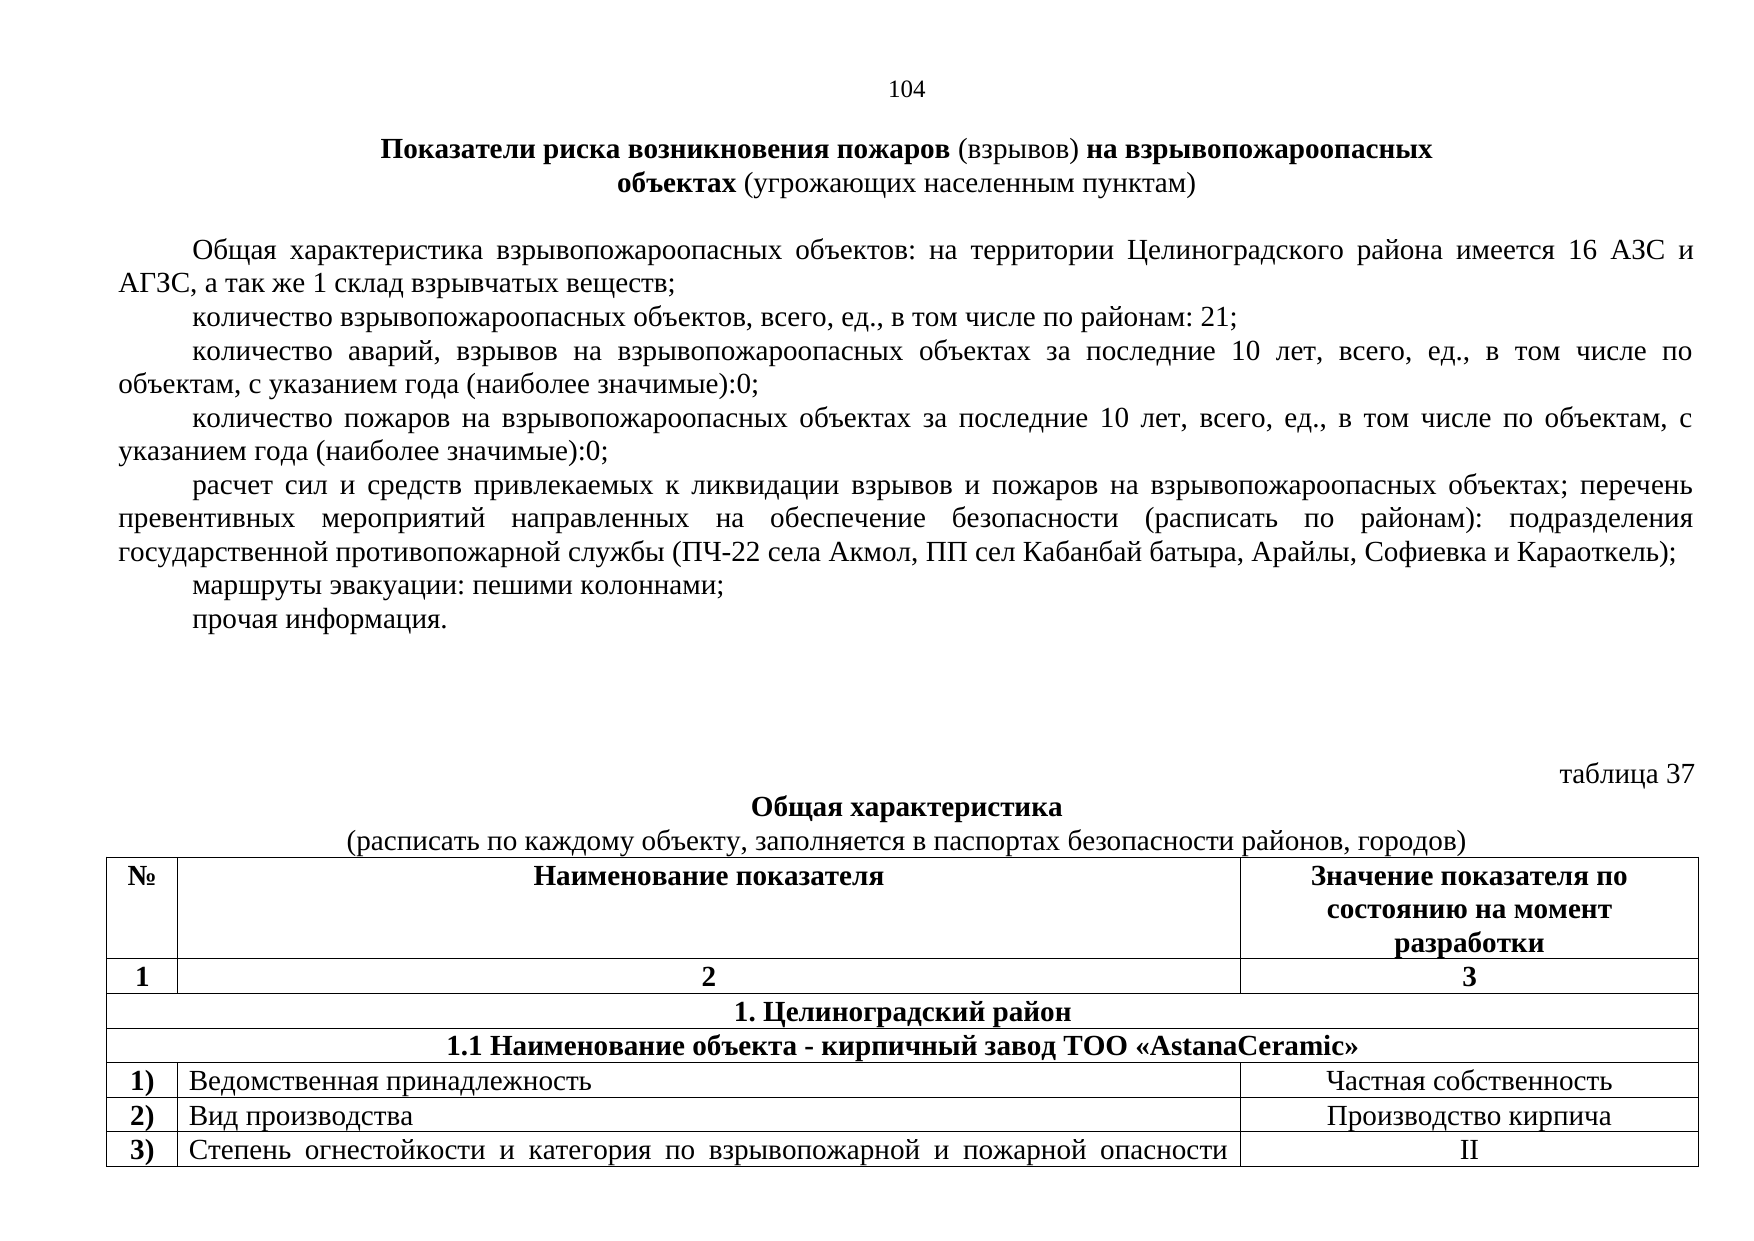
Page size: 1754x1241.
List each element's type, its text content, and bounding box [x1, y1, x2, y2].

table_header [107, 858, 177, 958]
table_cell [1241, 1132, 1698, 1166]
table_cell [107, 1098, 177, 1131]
text Общая характеристика [118, 789, 1695, 823]
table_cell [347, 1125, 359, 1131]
list расчет сил и средств привлекаемых к ликвидации взрывов и пожаров на взрывопожароопасных объектах; перечень превентивных мероприятий направленных на обеспечение безопасности (расписать по районам): подразделения государственной противопожарной службы (ПЧ-22 села Акмол, ПП сел Кабанбай батыра, Арайлы, Софиевка и Караоткель); [118, 467, 1695, 567]
list Показатели риска возникновения пожаров (взрывов) на взрывопожароопасных [118, 131, 1695, 165]
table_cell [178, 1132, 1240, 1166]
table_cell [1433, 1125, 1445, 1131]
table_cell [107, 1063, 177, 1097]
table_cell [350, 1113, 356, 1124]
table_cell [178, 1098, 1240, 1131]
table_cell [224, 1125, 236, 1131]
list объектах (угрожающих населенным пунктам) [118, 165, 1695, 198]
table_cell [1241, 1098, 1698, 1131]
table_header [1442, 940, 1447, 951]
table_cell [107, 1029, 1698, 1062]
list количество пожаров на взрывопожароопасных объектах за последние 10 лет, всего, ед., в том числе по объектам, с указанием года (наиболее значимые):0; [118, 400, 1695, 467]
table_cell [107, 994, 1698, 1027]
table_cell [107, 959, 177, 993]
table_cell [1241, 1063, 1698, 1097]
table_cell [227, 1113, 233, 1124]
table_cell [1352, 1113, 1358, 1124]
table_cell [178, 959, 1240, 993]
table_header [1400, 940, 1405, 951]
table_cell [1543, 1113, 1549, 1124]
text таблица 37 [118, 756, 1695, 789]
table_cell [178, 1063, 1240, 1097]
text (расписать по каждому объекту, заполняется в паспортах безопасности районов, городов) [118, 823, 1695, 857]
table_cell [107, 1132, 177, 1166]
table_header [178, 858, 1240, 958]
list количество аварий, взрывов на взрывопожароопасных объектах за последние 10 лет, всего, ед., в том числе по объектам, с указанием года (наиболее значимые):0; [118, 333, 1695, 400]
list прочая информация. [118, 601, 1695, 634]
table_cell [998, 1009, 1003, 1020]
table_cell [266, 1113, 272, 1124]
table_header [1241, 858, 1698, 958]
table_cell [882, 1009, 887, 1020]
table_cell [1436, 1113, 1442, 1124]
list Общая характеристика взрывопожароопасных объектов: на территории Целиноградского района имеется 16 АЗС и АГЗС, а так же 1 склад взрывчатых веществ; [118, 232, 1695, 299]
list маршруты эвакуации: пешими колоннами; [118, 567, 1695, 601]
list количество взрывопожароопасных объектов, всего, ед., в том числе по районам: 21; [118, 299, 1695, 333]
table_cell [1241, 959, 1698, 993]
